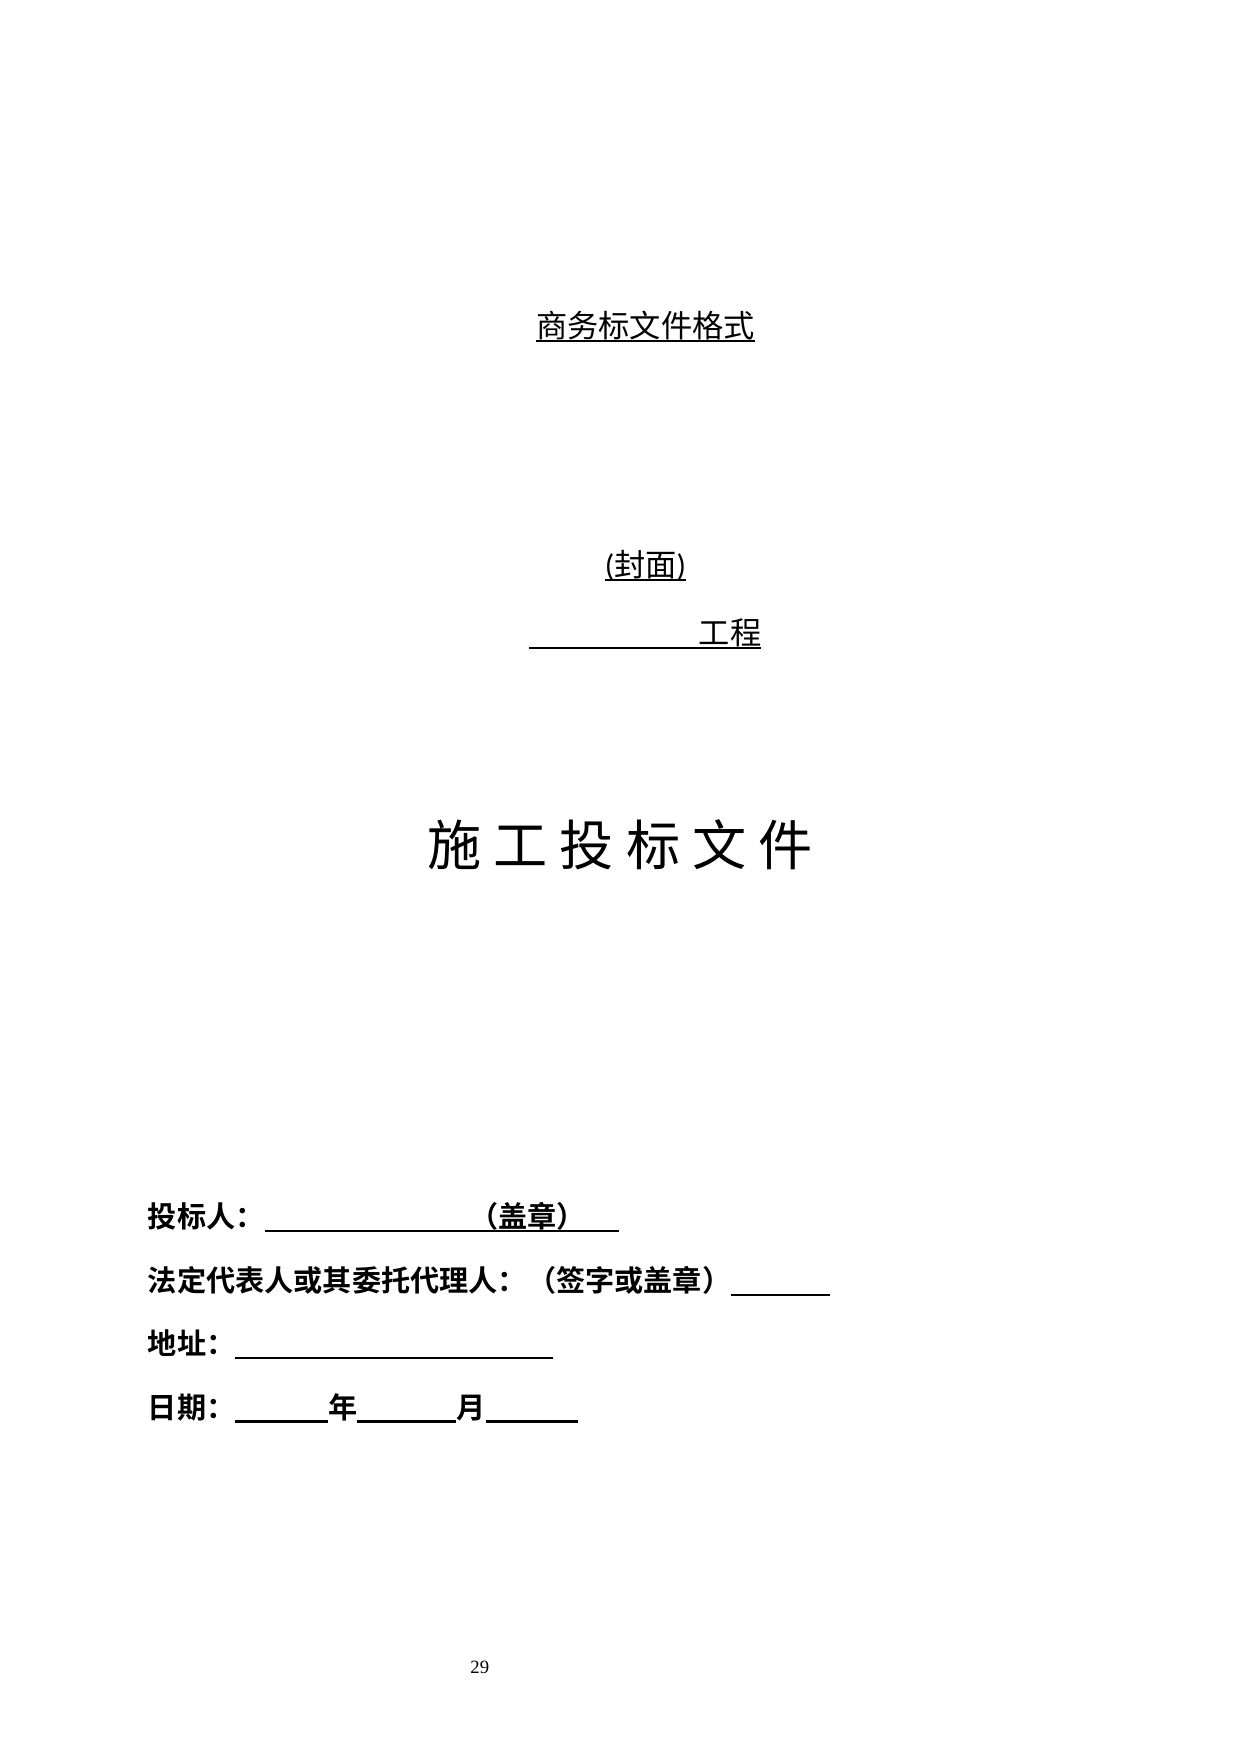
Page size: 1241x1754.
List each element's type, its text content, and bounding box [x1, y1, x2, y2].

text 施 工 投 标 文 件 [148, 803, 1092, 881]
text 工程 [148, 608, 1092, 653]
text 商务标文件格式 [148, 301, 1092, 346]
text 地址： [148, 1321, 1092, 1363]
text 法定代表人或其委托代理人：（签字或盖章） [148, 1257, 1092, 1300]
text 投标人： （盖章） [148, 1194, 1033, 1236]
text 日期： 年 月 [148, 1384, 1092, 1427]
text (封面) [148, 540, 1092, 586]
